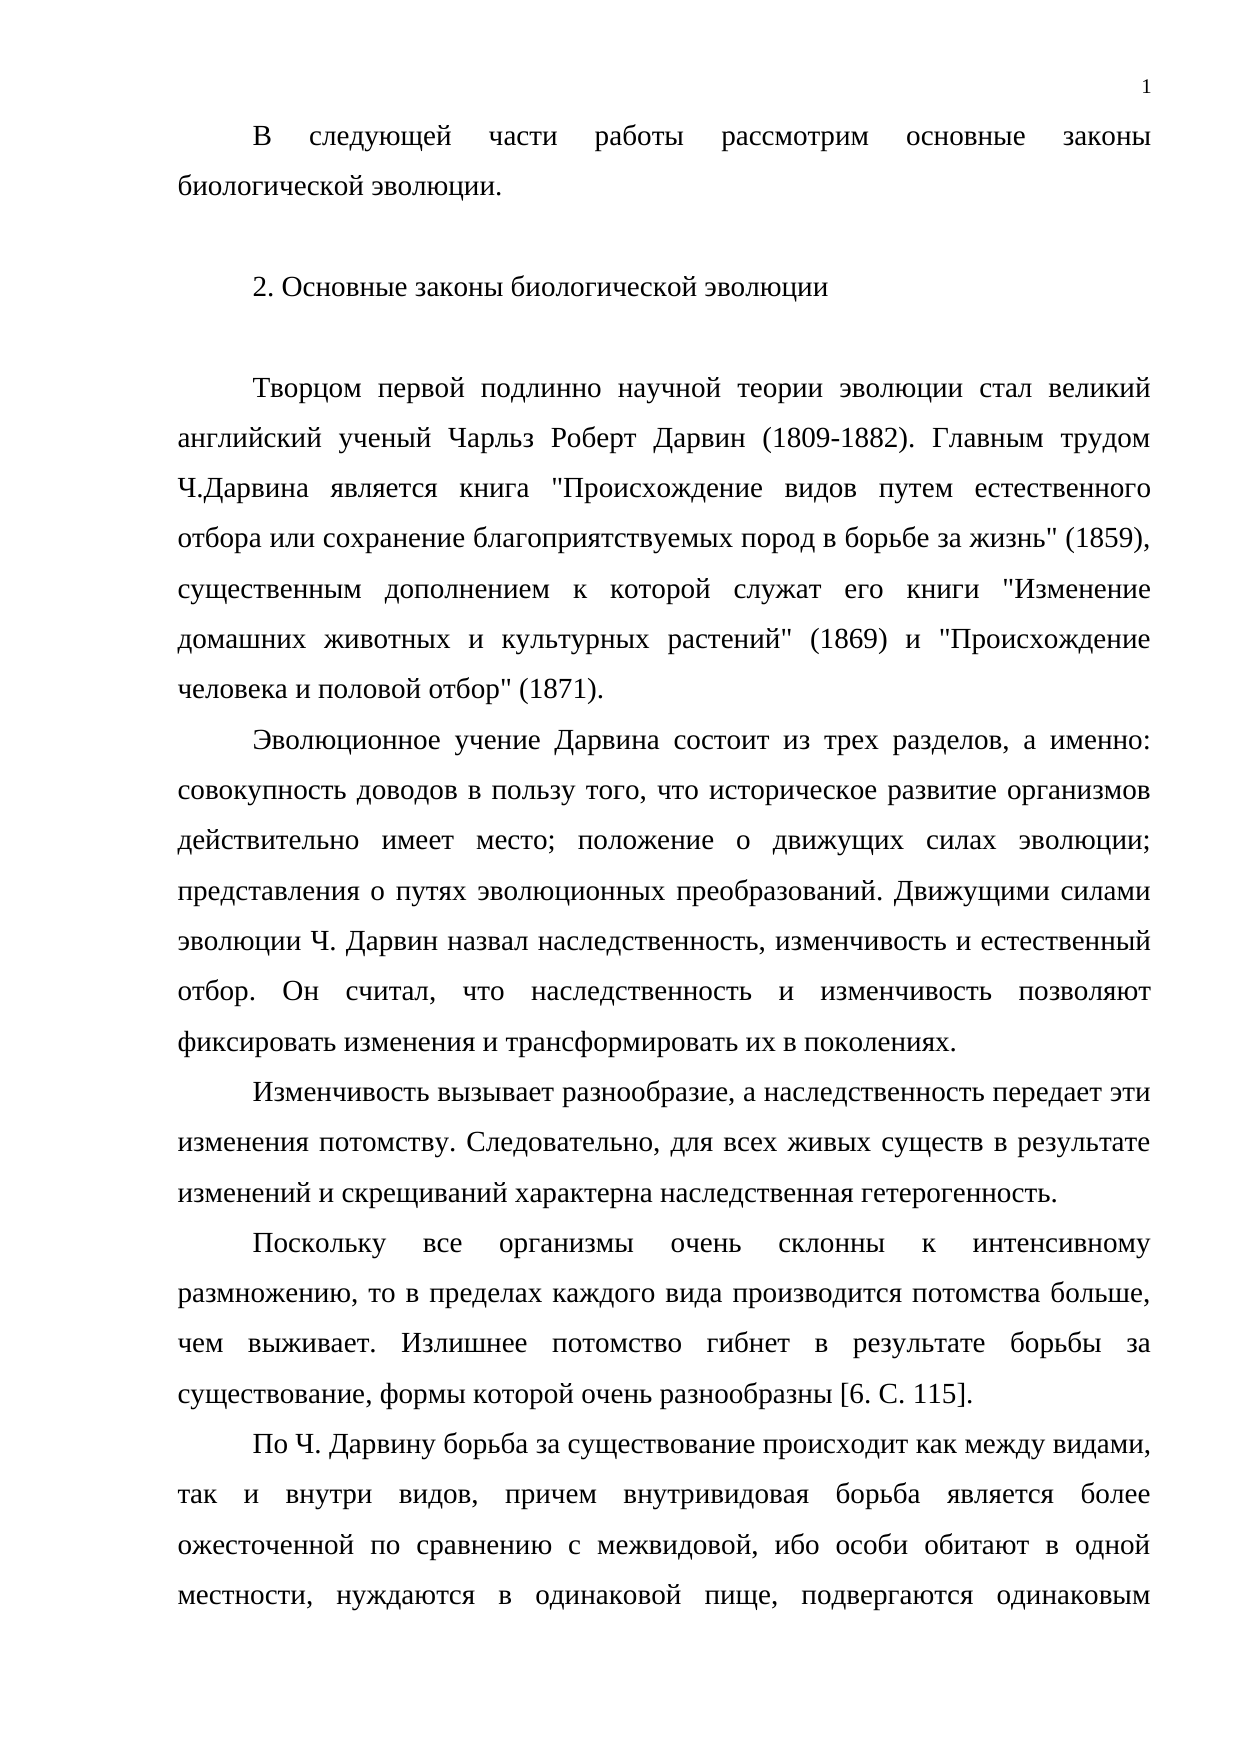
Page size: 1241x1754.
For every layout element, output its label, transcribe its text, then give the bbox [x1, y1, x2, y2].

text Творцом первой подлинно научной теории эволюции стал великий английский ученый Чарльз Роберт Дарвин (1809-1882). Главным трудом Ч.Дарвина является книга "Происхождение видов путем естественного отбора или сохранение благоприятствуемых пород в борьбе за жизнь" (1859), существенным дополнением к которой служат его книги "Изменение домашних животных и культурных растений" (1869) и "Происхождение человека и половой отбор" (1871). [177, 370, 1152, 705]
text 2. Основные законы биологической эволюции [177, 269, 1152, 303]
text Изменчивость вызывает разнообразие, а наследственность передает эти изменения потомству. Следовательно, для всех живых существ в результате изменений и скрещиваний характерна наследственная гетерогенность. [177, 1074, 1152, 1208]
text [177, 1426, 1152, 1611]
text В следующей части работы рассмотрим основные законы биологической эволюции. [177, 118, 1152, 202]
text Эволюционное учение Дарвина состоит из трех разделов, а именно: совокупность доводов в пользу того, что историческое развитие организмов действительно имеет место; положение о движущих силах эволюции; представления о путях эволюционных преобразований. Движущими силами эволюции Ч. Дарвин назвал наследственность, изменчивость и естественный отбор. Он считал, что наследственность и изменчивость позволяют фиксировать изменения и трансформировать их в поколениях. [177, 722, 1152, 1057]
text Поскольку все организмы очень склонны к интенсивному размножению, то в пределах каждого вида производится потомства больше, чем выживает. Излишнее потомство гибнет в результате борьбы за существование, формы которой очень разнообразны [6. С. 115]. [177, 1225, 1152, 1409]
